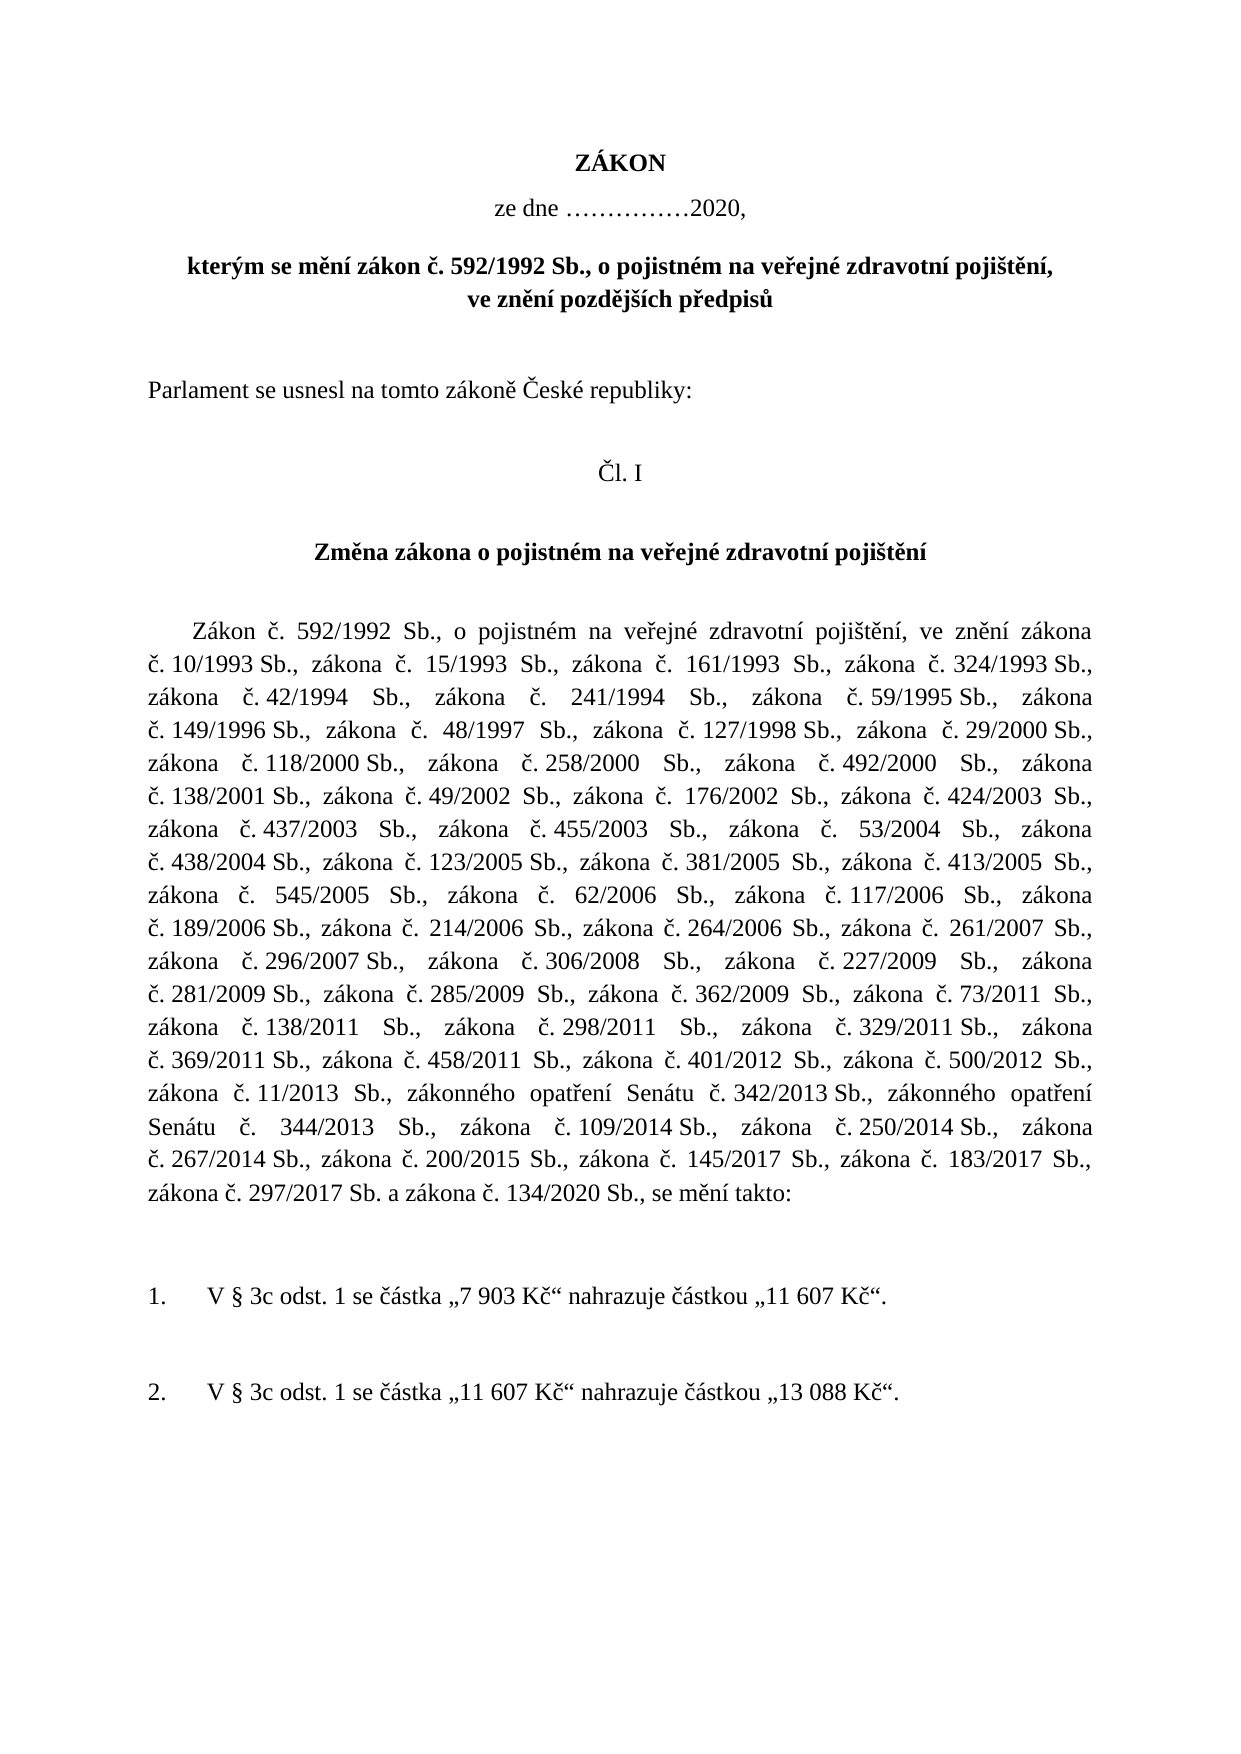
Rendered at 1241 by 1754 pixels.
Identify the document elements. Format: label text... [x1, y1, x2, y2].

text Čl. I [148, 458, 1093, 487]
text V § 3c odst. 1 se částka „7 903 Kč“ nahrazuje částkou „11 607 Kč“. [148, 1281, 1093, 1310]
text Zákon č. 592/1992 Sb., o pojistném na veřejné zdravotní pojištění, ve znění zákona č. 10/1993 Sb., zákona č. 15/1993 Sb., zákona č. 161/1993 Sb., zákona č. 324/1993 Sb., zákona č. 42/1994 Sb., zákona č. 241/1994 Sb., zákona č. 59/1995 Sb., zákona č. 149/1996 Sb., zákona č. 48/1997 Sb., zákona č. 127/1998 Sb., zákona č. 29/2000 Sb., zákona č. 118/2000 Sb., zákona č. 258/2000 Sb., zákona č. 492/2000 Sb., zákona č. 138/2001 Sb., zákona č. 49/2002 Sb., zákona č. 176/2002 Sb., zákona č. 424/2003 Sb., zákona č. 437/2003 Sb., zákona č. 455/2003 Sb., zákona č. 53/2004 Sb., zákona č. 438/2004 Sb., zákona č. 123/2005 Sb., zákona č. 381/2005 Sb., zákona č. 413/2005 Sb., zákona č. 545/2005 Sb., zákona č. 62/2006 Sb., zákona č. 117/2006 Sb., zákona č. 189/2006 Sb., zákona č. 214/2006 Sb., zákona č. 264/2006 Sb., zákona č. 261/2007 Sb., zákona č. 296/2007 Sb., zákona č. 306/2008 Sb., zákona č. 227/2009 Sb., zákona č. 281/2009 Sb., zákona č. 285/2009 Sb., zákona č. 362/2009 Sb., zákona č. 73/2011 Sb., zákona č. 138/2011 Sb., zákona č. 298/2011 Sb., zákona č. 329/2011 Sb., zákona č. 369/2011 Sb., zákona č. 458/2011 Sb., zákona č. 401/2012 Sb., zákona č. 500/2012 Sb., zákona č. 11/2013 Sb., zákonného opatření Senátu č. 342/2013 Sb., zákonného opatření Senátu č. 344/2013 Sb., zákona č. 109/2014 Sb., zákona č. 250/2014 Sb., zákona č. 267/2014 Sb., zákona č. 200/2015 Sb., zákona č. 145/2017 Sb., zákona č. 183/2017 Sb., zákona č. 297/2017 Sb. a zákona č. 134/2020 Sb., se mění takto: [148, 616, 1093, 1206]
text Parlament se usnesl na tomto zákoně České republiky: [148, 376, 1093, 404]
text ze dne ……………2020, [148, 193, 1093, 222]
text ZÁKON [148, 148, 1093, 176]
text V § 3c odst. 1 se částka „11 607 Kč“ nahrazuje částkou „13 088 Kč“. [148, 1377, 1093, 1406]
text Změna zákona o pojistném na veřejné zdravotní pojištění [148, 537, 1093, 566]
text kterým se mění zákon č. 592/1992 Sb., o pojistném na veřejné zdravotní pojištění, ve znění pozdějších předpisů [148, 251, 1093, 313]
